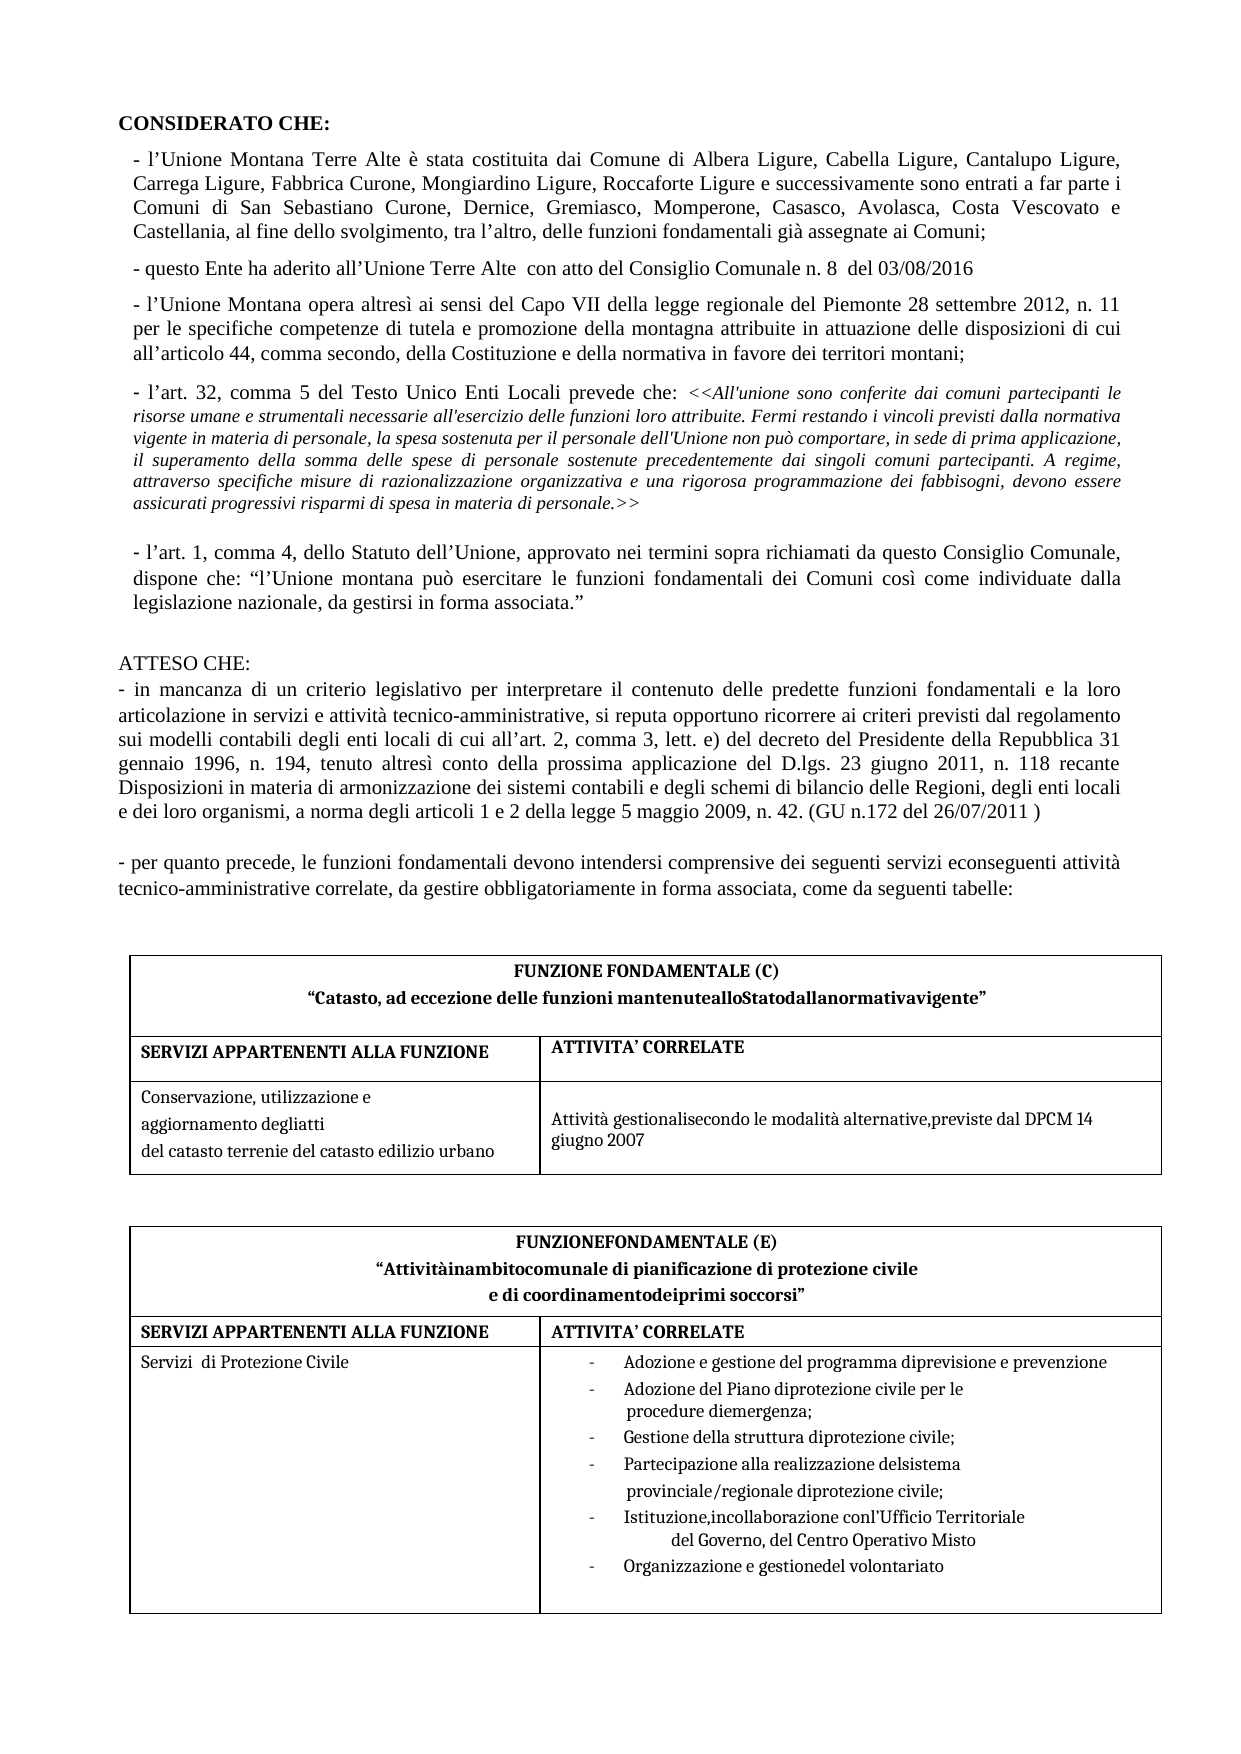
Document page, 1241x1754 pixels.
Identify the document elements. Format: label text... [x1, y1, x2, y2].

text - l’art. 1, comma 4, dello Statuto dell’Unione, approvato nei termini sopra richiamati da questo Consiglio Comunale, dispone che: “l’Unione montana può esercitare le funzioni fondamentali dei Comuni così come individuate dalla legislazione nazionale, da gestirsi in forma associata.” [133, 537, 1122, 614]
table_cell Servizi di Protezione Civile [131, 1347, 539, 1613]
table_cell Conservazione, utilizzazione e aggiornamento degliatti del catasto terrenie del catasto edilizio urbano [131, 1082, 539, 1174]
table_cell - Adozione e gestione del programma diprevisione e prevenzione - Adozione del Piano diprotezione civile per le procedure diemergenza; - Gestione della struttura diprotezione civile; - Partecipazione alla realizzazione delsistema provinciale/regionale diprotezione civile; - Istituzione,incollaborazione conl’Ufficio Territoriale del Governo, del Centro Operativo Misto - Organizzazione e gestionedel volontariato [541, 1347, 1161, 1613]
table_cell ATTIVITA’ CORRELATE [541, 1317, 1161, 1346]
text - per quanto precede, le funzioni fondamentali devono intendersi comprensive dei seguenti servizi econseguenti attività tecnico-amministrative correlate, da gestire obbligatoriamente in forma associata, come da seguenti tabelle: [118, 847, 1122, 900]
text - l’art. 32, comma 5 del Testo Unico Enti Locali prevede che: <<All'unione sono conferite dai comuni partecipanti le risorse umane e strumentali necessarie all'esercizio delle funzioni loro attribuite. Fermi restando i vincoli previsti dalla normativa vigente in materia di personale, la spesa sostenuta per il personale dell'Unione non può comportare, in sede di prima applicazione, il superamento della somma delle spese di personale sostenute precedentemente dai singoli comuni partecipanti. A regime, attraverso specifiche misure di razionalizzazione organizzativa e una rigorosa programmazione dei fabbisogni, devono essere assicurati progressivi risparmi di spesa in materia di personale.>> [133, 377, 1122, 513]
table_header FUNZIONEFONDAMENTALE (E) “Attivitàinambitocomunale di pianificazione di protezione civile e di coordinamentodeiprimi soccorsi” [131, 1227, 1161, 1316]
text - questo Ente ha aderito all’Unione Terre Alte con atto del Consiglio Comunale n. 8 del 03/08/2016 [133, 256, 1122, 280]
table_cell SERVIZI APPARTENENTI ALLA FUNZIONE [131, 1037, 539, 1081]
table_header FUNZIONE FONDAMENTALE (C) “Catasto, ad eccezione delle funzioni mantenutealloStatodallanormativavigente” [131, 956, 1161, 1036]
table_cell SERVIZI APPARTENENTI ALLA FUNZIONE [131, 1317, 539, 1346]
text ATTESO CHE: [118, 650, 1122, 674]
table_cell ATTIVITA’ CORRELATE [541, 1037, 1161, 1081]
table_cell Attività gestionalisecondo le modalità alternative,previste dal DPCM 14 giugno 2007 [541, 1082, 1161, 1174]
text - in mancanza di un criterio legislativo per interpretare il contenuto delle predette funzioni fondamentali e la loro articolazione in servizi e attività tecnico-amministrative, si reputa opportuno ricorrere ai criteri previsti dal regolamento sui modelli contabili degli enti locali di cui all’art. 2, comma 3, lett. e) del decreto del Presidente della Repubblica 31 gennaio 1996, n. 194, tenuto altresì conto della prossima applicazione del D.lgs. 23 giugno 2011, n. 118 recante Disposizioni in materia di armonizzazione dei sistemi contabili e degli schemi di bilancio delle Regioni, degli enti locali e dei loro organismi, a norma degli articoli 1 e 2 della legge 5 maggio 2009, n. 42. (GU n.172 del 26/07/2011 ) [118, 674, 1122, 823]
text - l’Unione Montana Terre Alte è stata costituita dai Comune di Albera Ligure, Cabella Ligure, Cantalupo Ligure, Carrega Ligure, Fabbrica Curone, Mongiardino Ligure, Roccaforte Ligure e successivamente sono entrati a far parte i Comuni di San Sebastiano Curone, Dernice, Gremiasco, Momperone, Casasco, Avolasca, Costa Vescovato e Castellania, al fine dello svolgimento, tra l’altro, delle funzioni fondamentali già assegnate ai Comuni; [133, 147, 1122, 243]
text - l’Unione Montana opera altresì ai sensi del Capo VII della legge regionale del Piemonte 28 settembre 2012, n. 11 per le specifiche competenze di tutela e promozione della montagna attribuite in attuazione delle disposizioni di cui all’articolo 44, comma secondo, della Costituzione e della normativa in favore dei territori montani; [133, 292, 1122, 364]
text CONSIDERATO CHE: [118, 110, 1122, 134]
